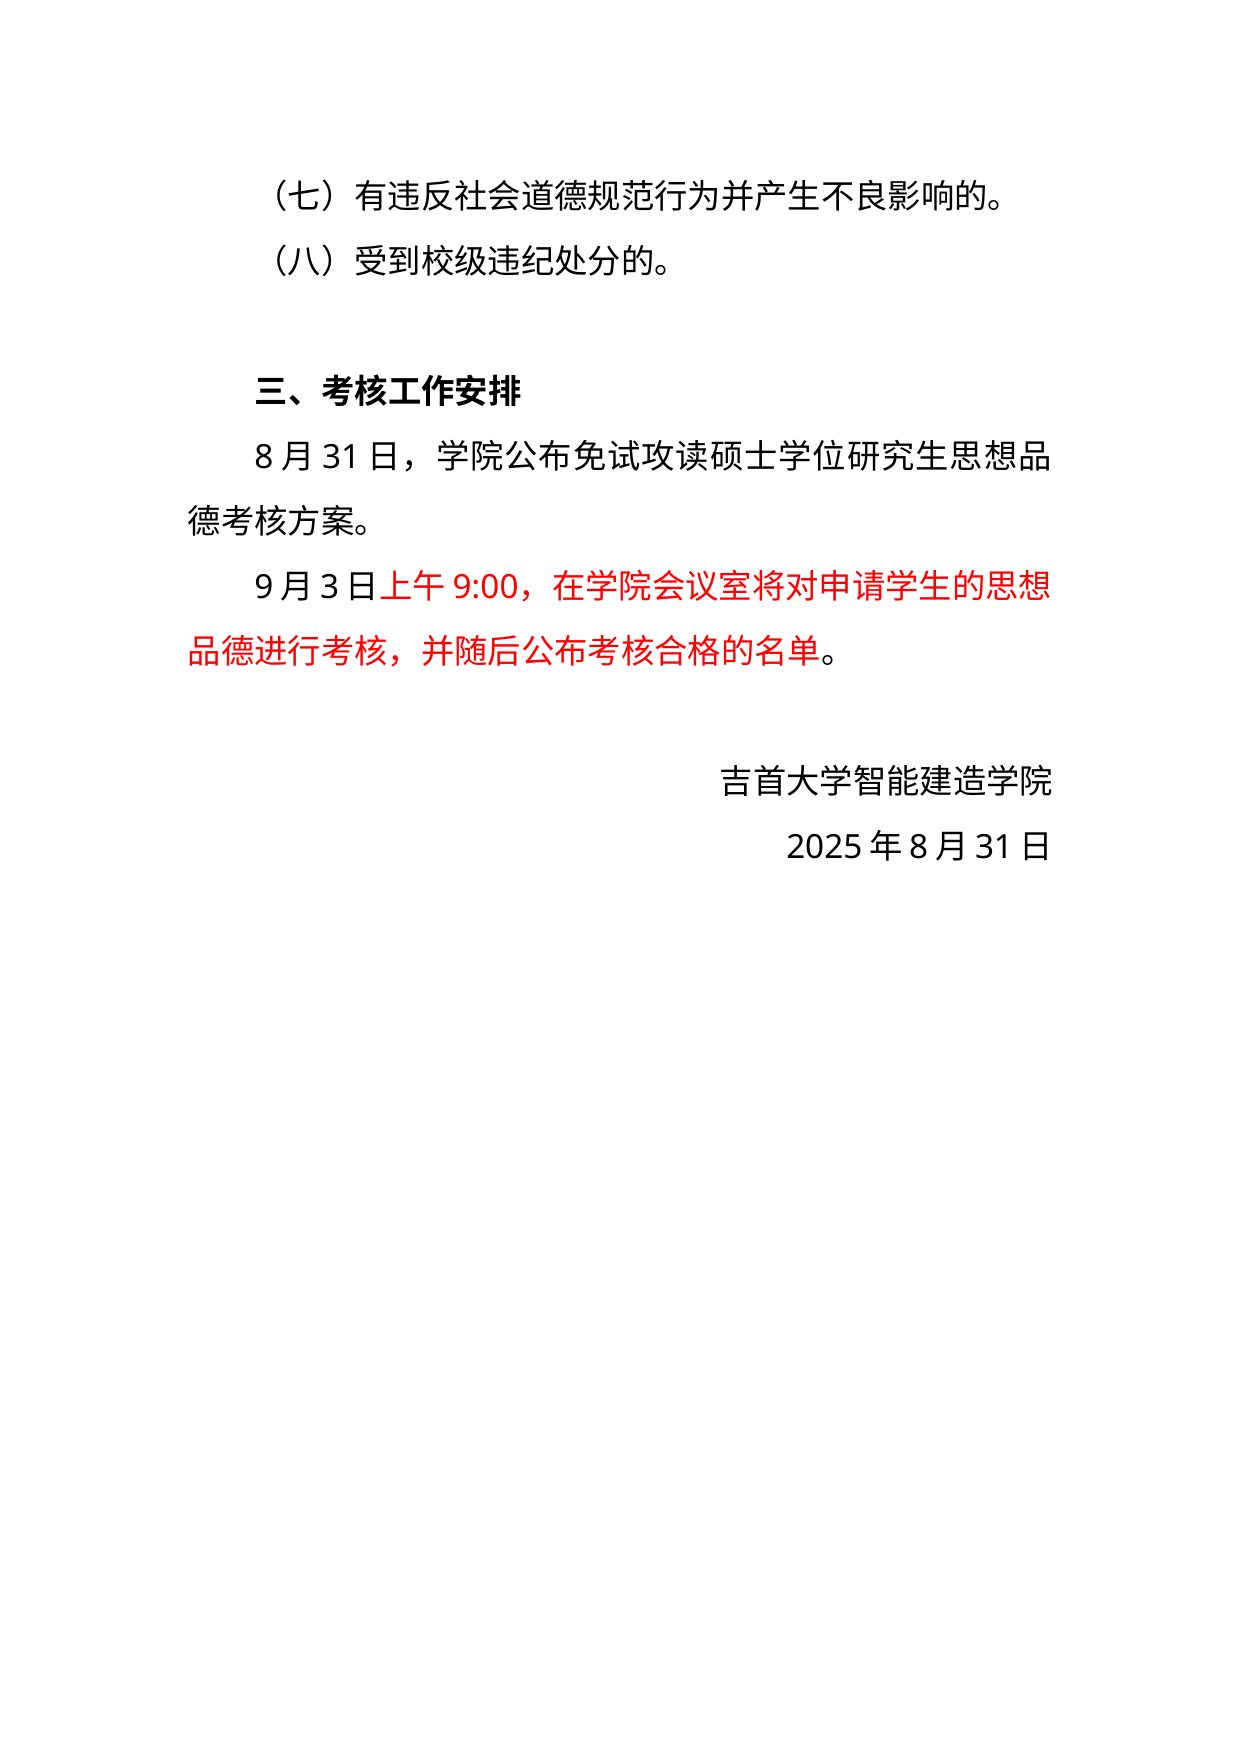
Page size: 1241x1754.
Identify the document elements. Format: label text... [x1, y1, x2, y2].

text 三、考核工作安排 [187, 357, 1053, 422]
text 2025年8月31日 [187, 812, 1053, 877]
text （七）有违反社会道德规范行为并产生不良影响的。 [187, 162, 1053, 227]
text 吉首大学智能建造学院 [187, 747, 1053, 812]
text 9月3日上午9:00，在学院会议室将对申请学生的思想品德进行考核，并随后公布考核合格的名单。 [187, 552, 1053, 682]
text 8月31日，学院公布免试攻读硕士学位研究生思想品德考核方案。 [187, 422, 1053, 552]
text （八）受到校级违纪处分的。 [187, 227, 1053, 292]
